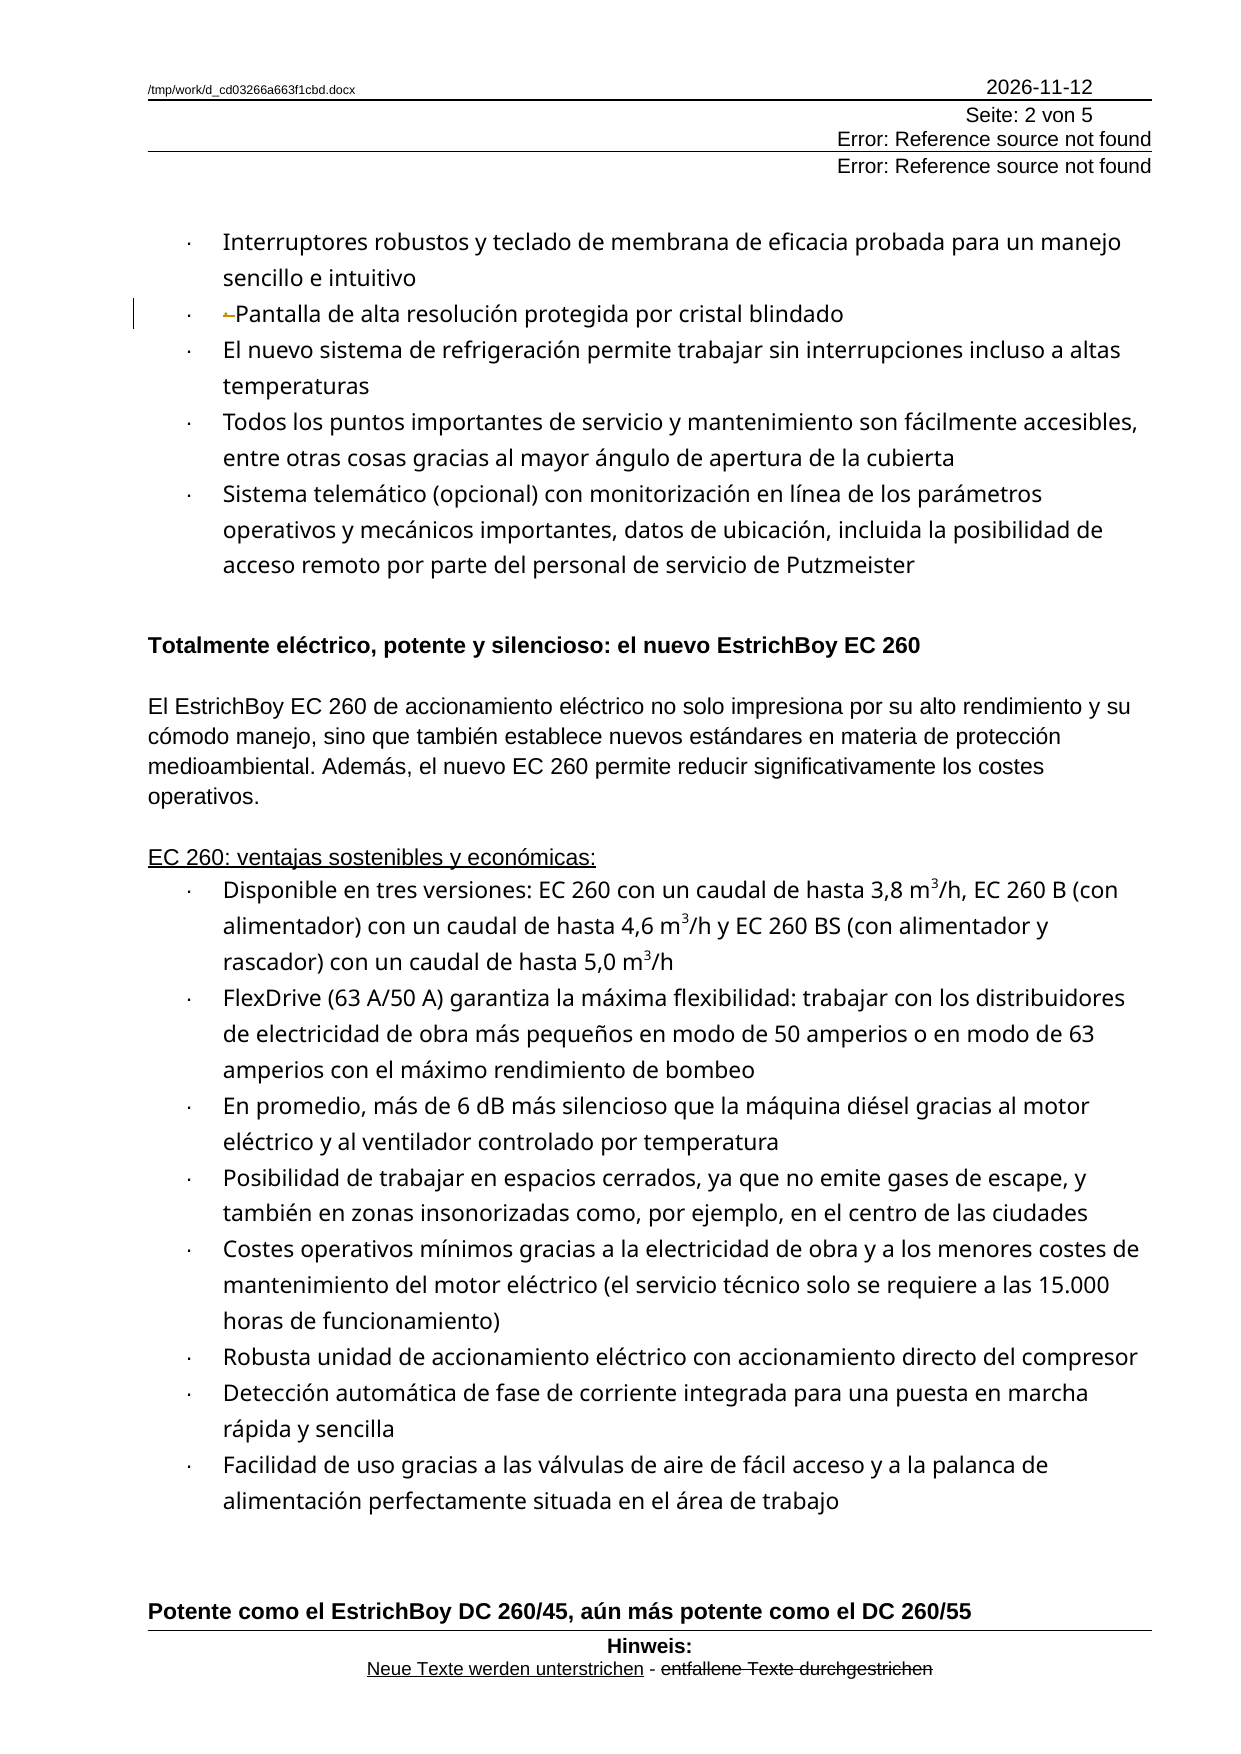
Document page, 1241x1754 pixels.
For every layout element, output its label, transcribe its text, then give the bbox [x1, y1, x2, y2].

list Posibilidad de trabajar en espacios cerrados, ya que no emite gases de escape, y también en zonas insonorizadas como, por ejemplo, en el centro de las ciudades [185, 1161, 1152, 1229]
list Pantalla de alta resolución protegida por cristal blindado [185, 298, 1152, 329]
list Robusta unidad de accionamiento eléctrico con accionamiento directo del compresor [185, 1341, 1152, 1372]
list Todos los puntos importantes de servicio y mantenimiento son fácilmente accesibles, entre otras cosas gracias al mayor ángulo de apertura de la cubierta [185, 406, 1152, 473]
text Totalmente eléctrico, potente y silencioso: el nuevo EstrichBoy EC 260 [148, 632, 1152, 659]
list Sistema telemático (opcional) con monitorización en línea de los parámetros operativos y mecánicos importantes, datos de ubicación, incluida la posibilidad de acceso remoto por parte del personal de servicio de Putzmeister [185, 478, 1152, 581]
text El EstrichBoy EC 260 de accionamiento eléctrico no solo impresiona por su alto rendimiento y su cómodo manejo, sino que también establece nuevos estándares en materia de protección medioambiental. Además, el nuevo EC 260 permite reducir significativamente los costes operativos. [148, 693, 1152, 810]
text EC 260: ventajas sostenibles y económicas: [148, 844, 1152, 870]
list Detección automática de fase de corriente integrada para una puesta en marcha rápida y sencilla [185, 1377, 1152, 1444]
list Disponible en tres versiones: EC 260 con un caudal de hasta 3,8 m3/h, EC 260 B (con alimentador) con un caudal de hasta 4,6 m3/h y EC 260 BS (con alimentador y rascador) con un caudal de hasta 5,0 m3/h [185, 874, 1152, 977]
list En promedio, más de 6 dB más silencioso que la máquina diésel gracias al motor eléctrico y al ventilador controlado por temperatura [185, 1089, 1152, 1157]
list El nuevo sistema de refrigeración permite trabajar sin interrupciones incluso a altas temperaturas [185, 334, 1152, 401]
text Potente como el EstrichBoy DC 260/45, aún más potente como el DC 260/55 [148, 1598, 1152, 1624]
list FlexDrive (63 A/50 A) garantiza la máxima flexibilidad: trabajar con los distribuidores de electricidad de obra más pequeños en modo de 50 amperios o en modo de 63 amperios con el máximo rendimiento de bombeo [185, 982, 1152, 1085]
list Facilidad de uso gracias a las válvulas de aire de fácil acceso y a la palanca de alimentación perfectamente situada en el área de trabajo [185, 1449, 1152, 1516]
list Interruptores robustos y teclado de membrana de eficacia probada para un manejo sencillo e intuitivo [185, 226, 1152, 293]
list Costes operativos mínimos gracias a la electricidad de obra y a los menores costes de mantenimiento del motor eléctrico (el servicio técnico solo se requiere a las 15.000 horas de funcionamiento) [185, 1233, 1152, 1336]
